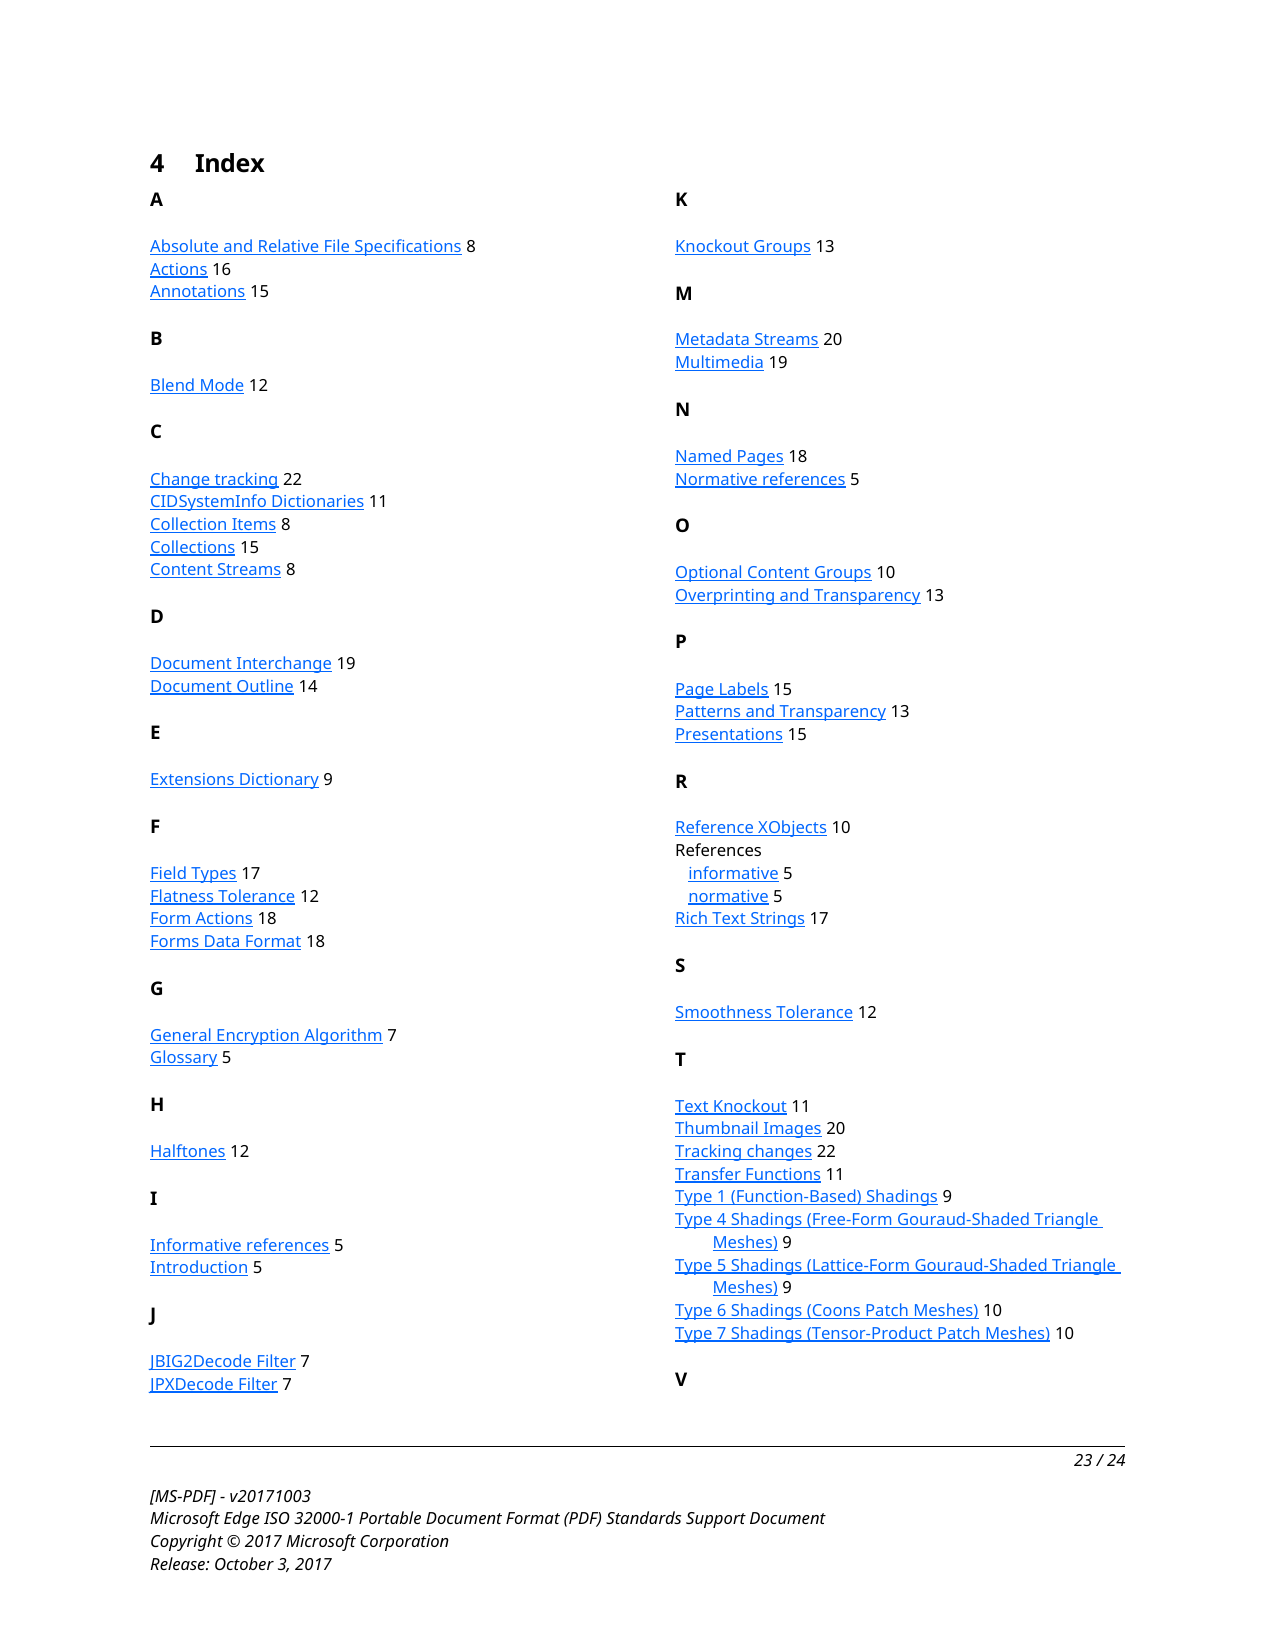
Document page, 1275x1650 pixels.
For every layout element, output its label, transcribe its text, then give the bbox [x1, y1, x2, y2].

text Overprinting and Transparency 13 [675, 583, 1125, 606]
text G [150, 975, 600, 1001]
text N [675, 396, 1125, 422]
text Rich Text Strings 17 [675, 907, 1125, 930]
text Metadata Streams 19 [675, 328, 1125, 351]
text Normative references 5 [675, 467, 1125, 490]
text Blend Mode 12 [150, 373, 600, 396]
text Content Streams 8 [150, 558, 600, 581]
text Extensions Dictionary 8 [150, 768, 600, 791]
text P [675, 629, 1125, 654]
text I [150, 1185, 600, 1211]
text Halftones 11 [150, 1140, 600, 1162]
text Optional Content Groups 10 [675, 561, 1125, 583]
text Type 1 (Function-Based) Shadings 9 [675, 1185, 1125, 1208]
text normative 5 [675, 884, 1125, 907]
text Flatness Tolerance 12 [150, 884, 600, 907]
text B [150, 325, 600, 351]
text Type 4 Shadings (Free-Form Gouraud-Shaded Triangle Meshes) 9 [675, 1208, 1125, 1253]
text Page Labels 15 [675, 677, 1125, 700]
text Collections 14 [150, 535, 600, 558]
text informative 5 [675, 862, 1125, 884]
text Type 6 Shadings (Coons Patch Meshes) 9 [675, 1299, 1125, 1321]
text Informative references 5 [150, 1233, 600, 1256]
text Collection Items 8 [150, 512, 600, 535]
text JBIG2Decode Filter 7 [150, 1350, 600, 1372]
text Change tracking 21 [150, 467, 600, 490]
text Actions 16 [150, 257, 600, 280]
text M [675, 280, 1125, 305]
text O [675, 512, 1125, 538]
text Thumbnail Images 20 [675, 1117, 1125, 1140]
text Document Interchange 19 [150, 652, 600, 674]
text Introduction 5 [150, 1256, 600, 1279]
text Named Pages 17 [675, 444, 1125, 467]
text K [675, 186, 1125, 212]
text Forms Data Format 18 [150, 930, 600, 952]
text Patterns and Transparency 13 [675, 700, 1125, 722]
text E [150, 720, 600, 745]
text JPXDecode Filter 7 [150, 1372, 600, 1395]
text Reference XObjects 10 [675, 816, 1125, 839]
text Annotations 15 [150, 280, 600, 302]
text Knockout Groups 12 [675, 234, 1125, 257]
text V [675, 1367, 1125, 1392]
text Smoothness Tolerance 12 [675, 1001, 1125, 1023]
text CIDSystemInfo Dictionaries 11 [150, 490, 600, 512]
text J [150, 1301, 600, 1327]
text F [150, 813, 600, 839]
text Tracking changes 21 [675, 1140, 1125, 1162]
text H [150, 1091, 600, 1117]
text A [150, 186, 600, 212]
text Transfer Functions 11 [675, 1162, 1125, 1185]
text D [150, 603, 600, 629]
text S [675, 952, 1125, 978]
text General Encryption Algorithm 7 [150, 1023, 600, 1046]
subtitle Index [150, 146, 1125, 180]
text Multimedia 18 [675, 351, 1125, 373]
text Type 7 Shadings (Tensor-Product Patch Meshes) 10 [675, 1321, 1125, 1344]
text Document Outline 14 [150, 674, 600, 697]
text Presentations 15 [675, 722, 1125, 745]
text T [675, 1046, 1125, 1072]
text Text Knockout 11 [675, 1094, 1125, 1117]
text References [675, 839, 1125, 862]
text R [675, 768, 1125, 793]
text Form Actions 17 [150, 907, 600, 930]
text C [150, 419, 600, 444]
text Field Types 17 [150, 862, 600, 884]
text Absolute and Relative File Specifications 8 [150, 234, 600, 257]
text Glossary 5 [150, 1046, 600, 1069]
text Type 5 Shadings (Lattice-Form Gouraud-Shaded Triangle Meshes) 9 [675, 1253, 1125, 1299]
